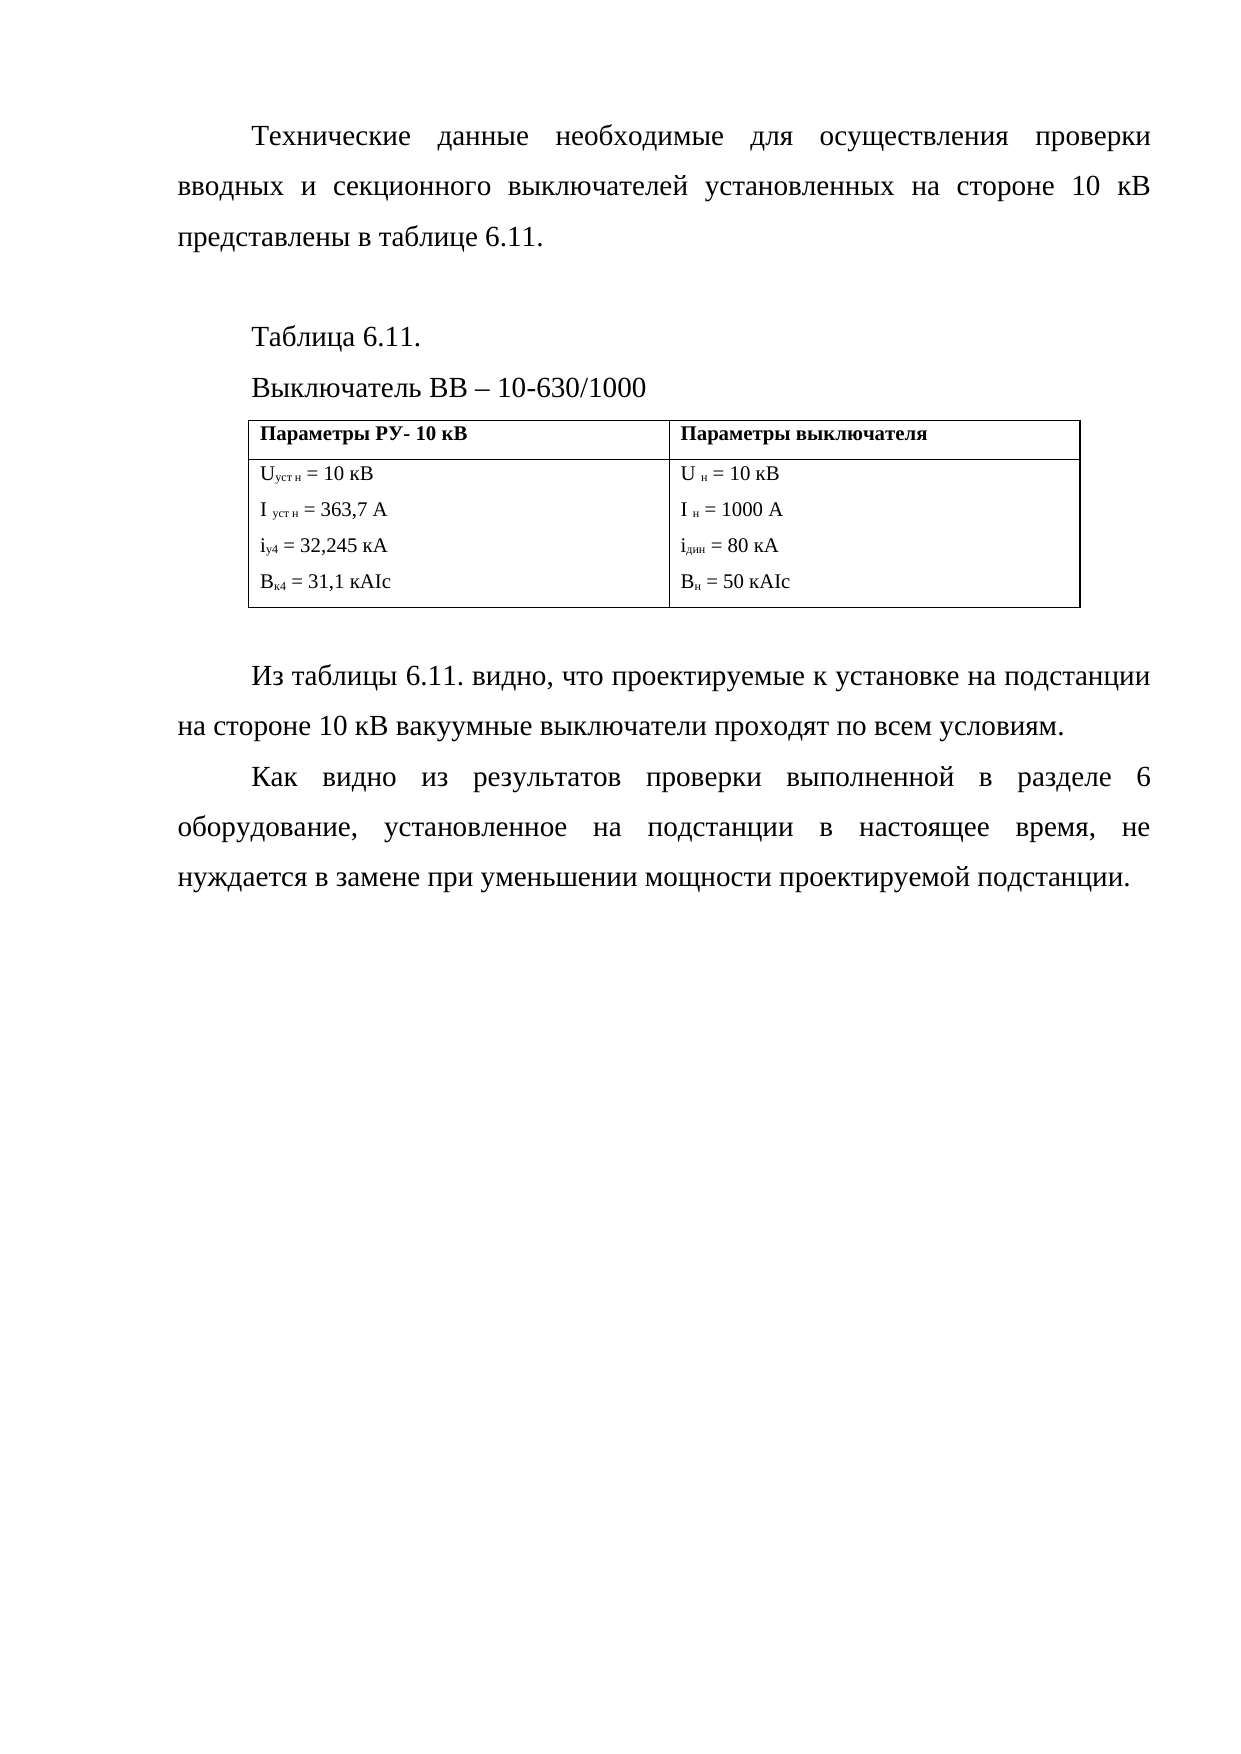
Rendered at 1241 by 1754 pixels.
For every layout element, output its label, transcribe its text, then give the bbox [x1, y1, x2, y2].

text Таблица 6.11. [177, 319, 1152, 353]
text Как видно из результатов проверки выполненной в разделе 6 оборудование, установленное на подстанции в настоящее время, не нуждается в замене при уменьшении мощности проектируемой подстанции. [177, 759, 1152, 893]
text Из таблицы 6.11. видно, что проектируемые к установке на подстанции на стороне 10 кВ вакуумные выключатели проходят по всем условиям. [177, 658, 1152, 742]
table_header Параметры РУ- 10 кВ [249, 421, 669, 459]
table_cell U н = 10 кВ I н = 1000 А iдин = 80 кА Bн = 50 кАІс [670, 460, 1079, 607]
text Технические данные необходимые для осуществления проверки вводных и секционного выключателей установленных на стороне 10 кВ представлены в таблице 6.11. [177, 118, 1152, 252]
table_header Параметры выключателя [670, 421, 1079, 459]
text Выключатель ВВ – 10-630/1000 [177, 370, 1152, 403]
table_cell Uуст н = 10 кВ I уст н = 363,7 А iу4 = 32,245 кА Bк4 = 31,1 кАІс [249, 460, 669, 607]
